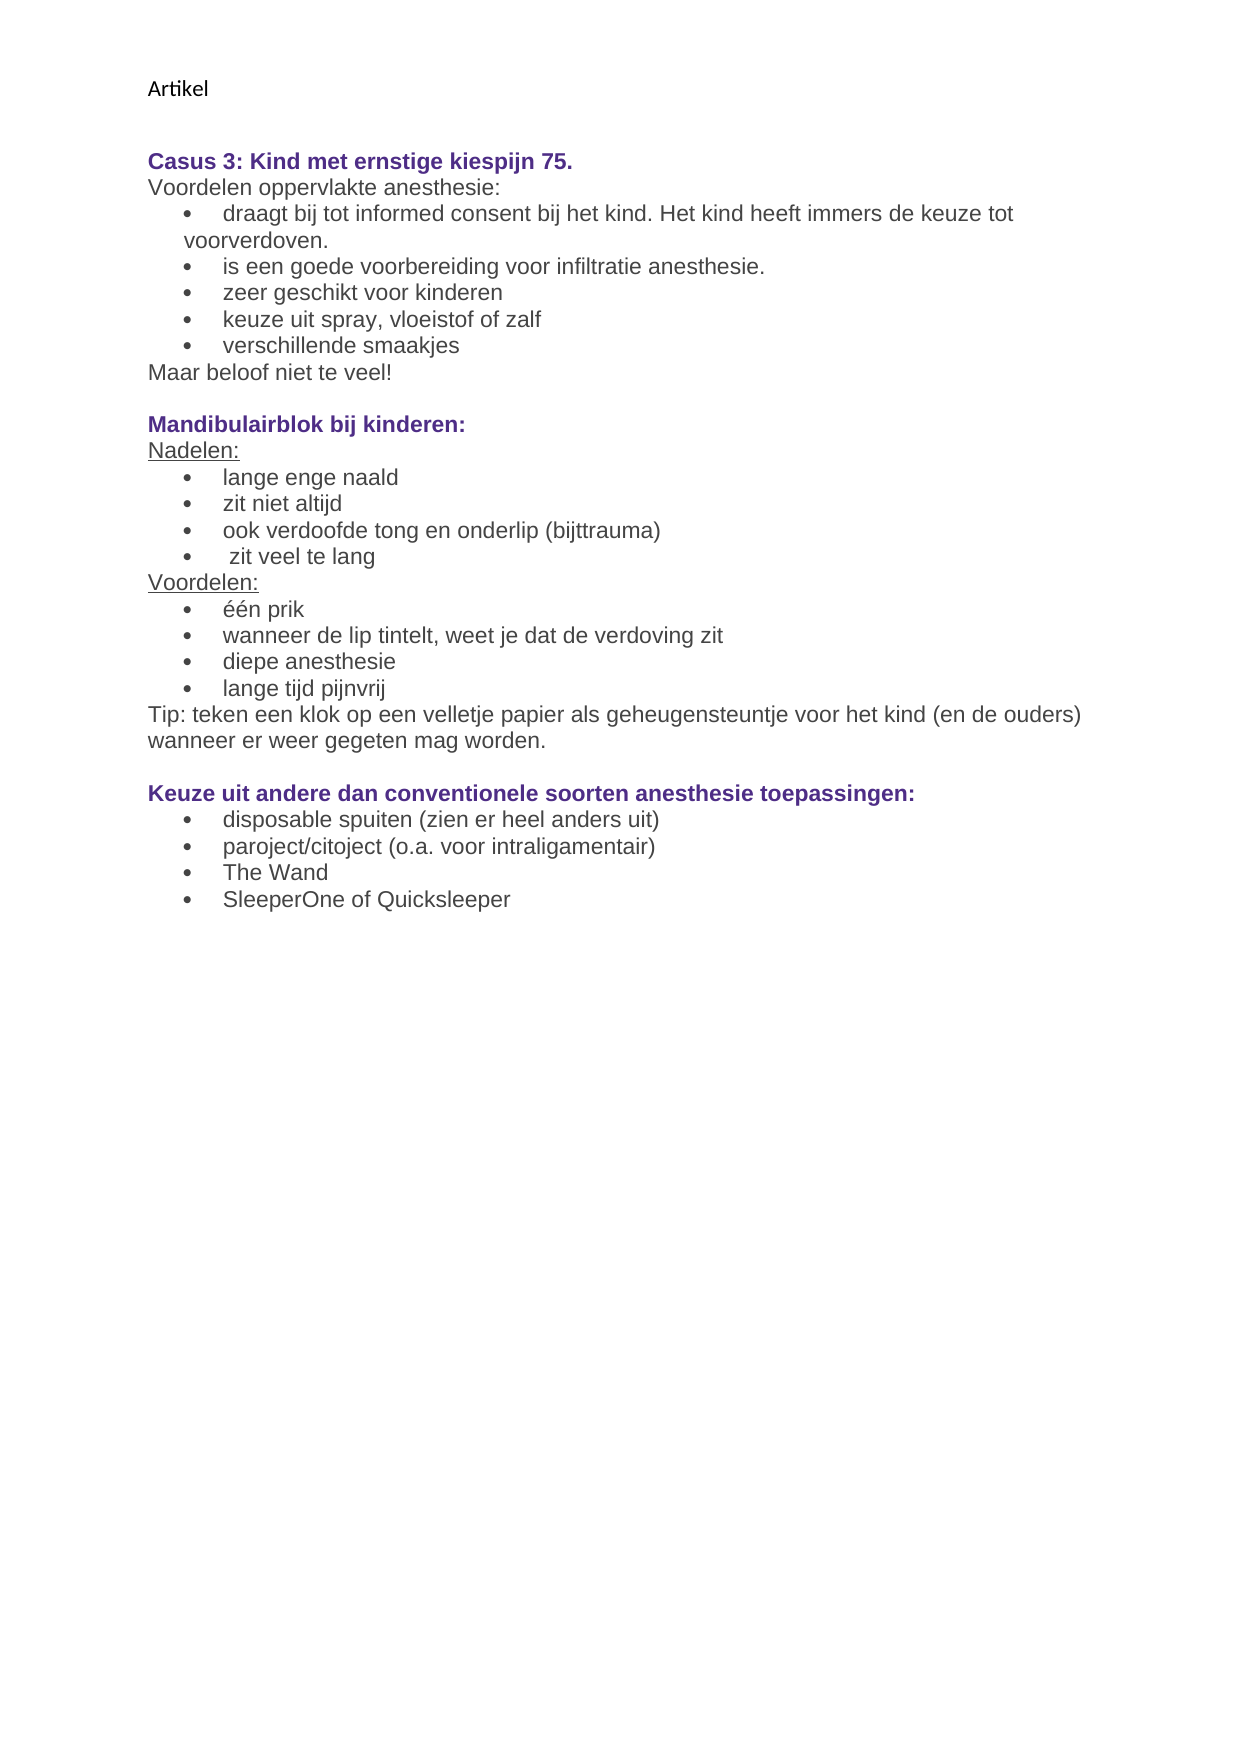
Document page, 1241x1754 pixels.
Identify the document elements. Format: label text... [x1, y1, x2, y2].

list SleeperOne of Quicksleeper [183, 886, 1093, 912]
text Maar beloof niet te veel! Mandibulairblok bij kinderen: Nadelen: [148, 358, 1093, 464]
list wanneer de lip tintelt, weet je dat de verdoving zit [183, 622, 1093, 648]
list ook verdoofde tong en onderlip (bijttrauma) [183, 517, 1093, 543]
list paroject/citoject (o.a. voor intraligamentair) [183, 833, 1093, 859]
list zit niet altijd [183, 490, 1093, 517]
text Tip: teken een klok op een velletje papier als geheugensteuntje voor het kind (en de ouders) wanneer er weer gegeten mag worden. Keuze uit andere dan conventionele soorten anesthesie toepassingen: [148, 701, 1093, 806]
list diepe anesthesie [183, 648, 1093, 675]
list lange enge naald [183, 464, 1093, 490]
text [148, 148, 1093, 200]
list is een goede voorbereiding voor infiltratie anesthesie. [183, 253, 1093, 279]
list The Wand [183, 859, 1093, 886]
list draagt bij tot informed consent bij het kind. Het kind heeft immers de keuze tot voorverdoven. [183, 200, 1093, 253]
list zit veel te lang [183, 543, 1093, 569]
list één prik [183, 596, 1093, 622]
list lange tijd pijnvrij [183, 675, 1093, 701]
list disposable spuiten (zien er heel anders uit) [183, 806, 1093, 833]
list zeer geschikt voor kinderen [183, 279, 1093, 306]
list verschillende smaakjes [183, 332, 1093, 358]
text Voordelen: [148, 569, 1093, 596]
list keuze uit spray, vloeistof of zalf [183, 306, 1093, 332]
